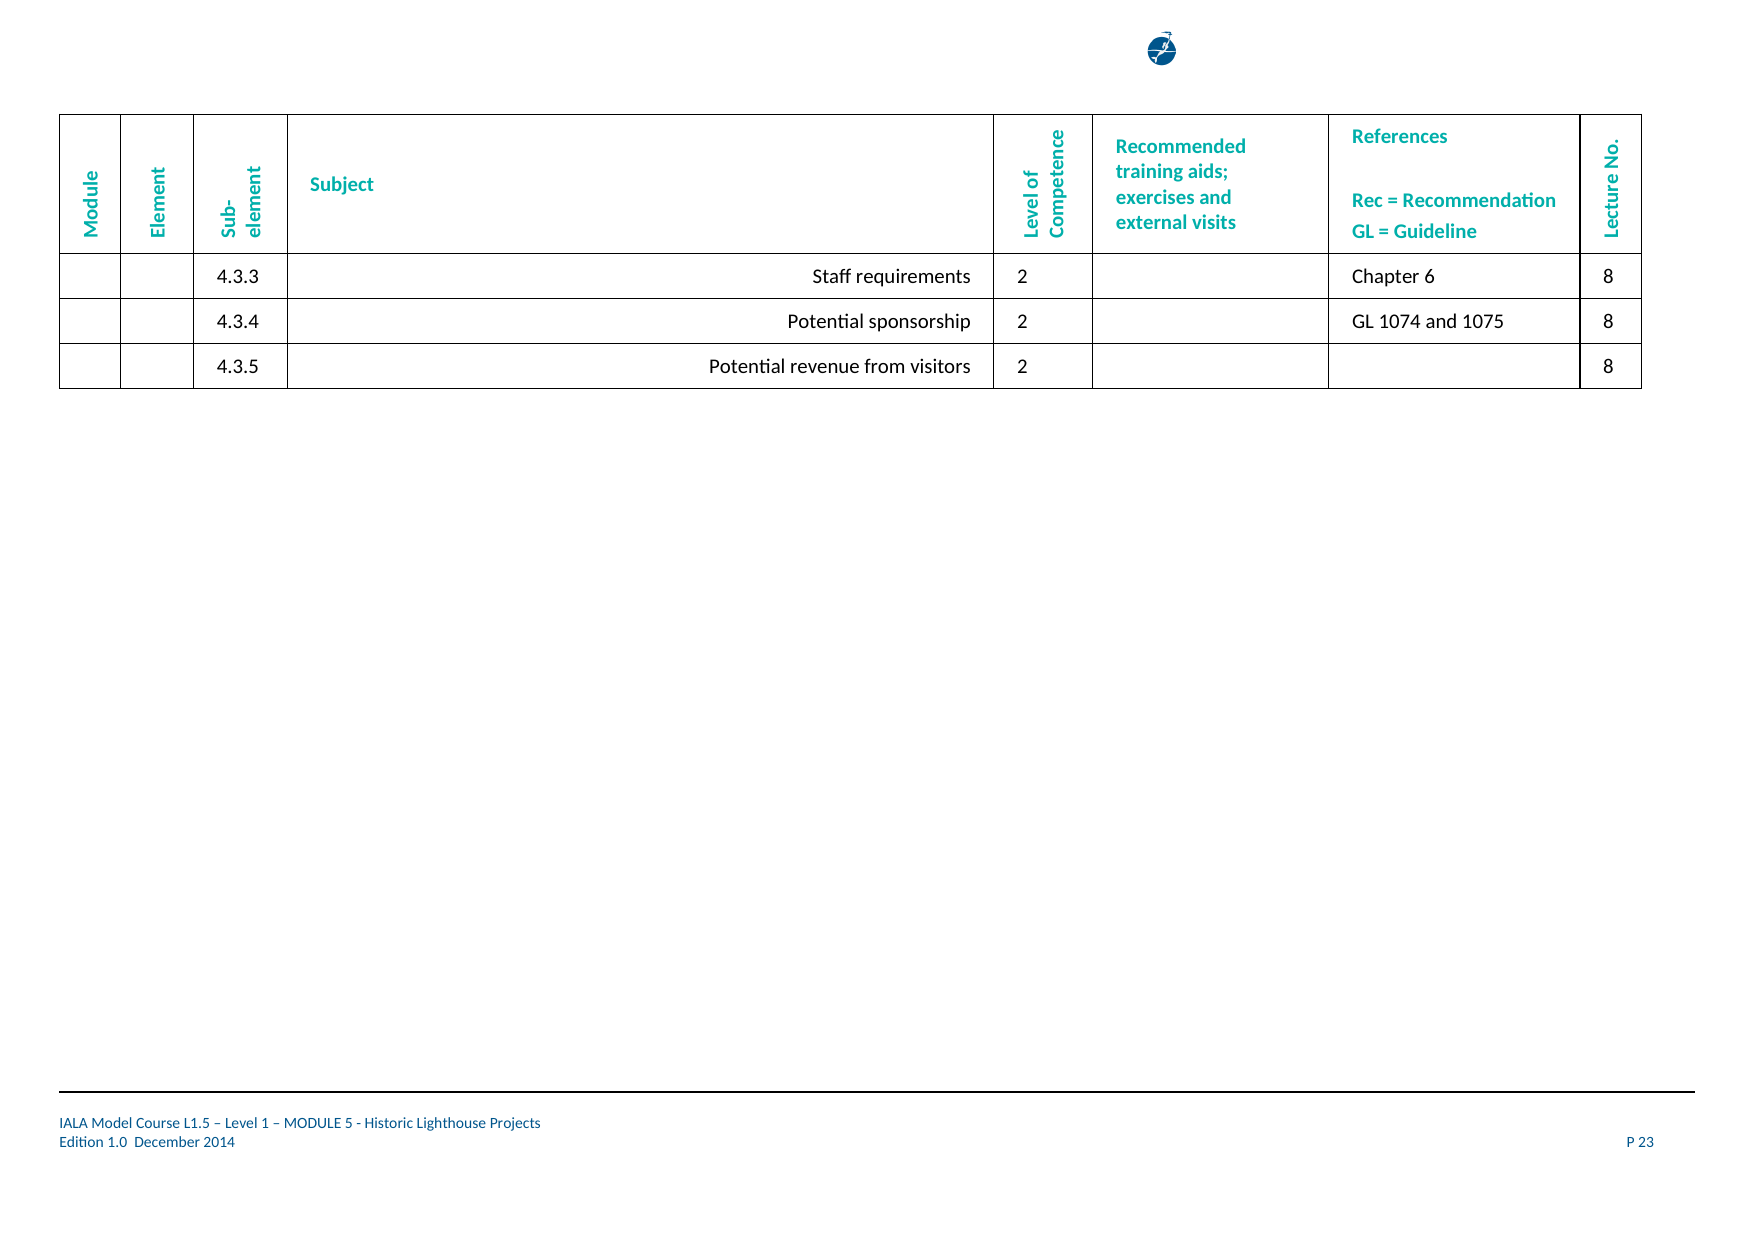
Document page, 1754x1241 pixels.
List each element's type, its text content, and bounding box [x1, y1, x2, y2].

table_cell [1329, 344, 1579, 388]
table_cell [1093, 344, 1328, 388]
table_cell [1093, 299, 1328, 343]
table_header References Rec = Recommendation GL = Guideline [1329, 115, 1579, 253]
table_cell 8 [1581, 299, 1641, 343]
table_header Element [121, 115, 193, 253]
table_cell [121, 254, 193, 298]
table_header Subject [288, 115, 993, 253]
table_cell Chapter 6 [1329, 254, 1579, 298]
table_cell GL 1074 and 1075 [1329, 299, 1579, 343]
table_cell 4.3.3 [194, 254, 287, 298]
table_cell Staff requirements [288, 254, 993, 298]
table_cell 4.3.4 [194, 299, 287, 343]
table_header Module [60, 115, 120, 253]
table_cell 2 [994, 299, 1092, 343]
table_header Recommended training aids; exercises and external visits [1093, 115, 1328, 253]
table_cell 2 [994, 344, 1092, 388]
table_cell 8 [1581, 344, 1641, 388]
table_cell [1093, 254, 1328, 298]
table_header Level of Competence [994, 115, 1092, 253]
table_cell [121, 344, 193, 388]
table_cell 4.3.5 [194, 344, 287, 388]
table_cell [121, 299, 193, 343]
table_cell [60, 254, 120, 298]
table_header Lecture No. [1581, 115, 1641, 253]
table_header Sub-element [194, 115, 287, 253]
table_cell [60, 299, 120, 343]
table_cell Potential sponsorship [288, 299, 993, 343]
picture [1116, 0, 1235, 100]
table_cell 2 [994, 254, 1092, 298]
table_cell 8 [1581, 254, 1641, 298]
table_cell [60, 344, 120, 388]
table_cell Potential revenue from visitors [288, 344, 993, 388]
